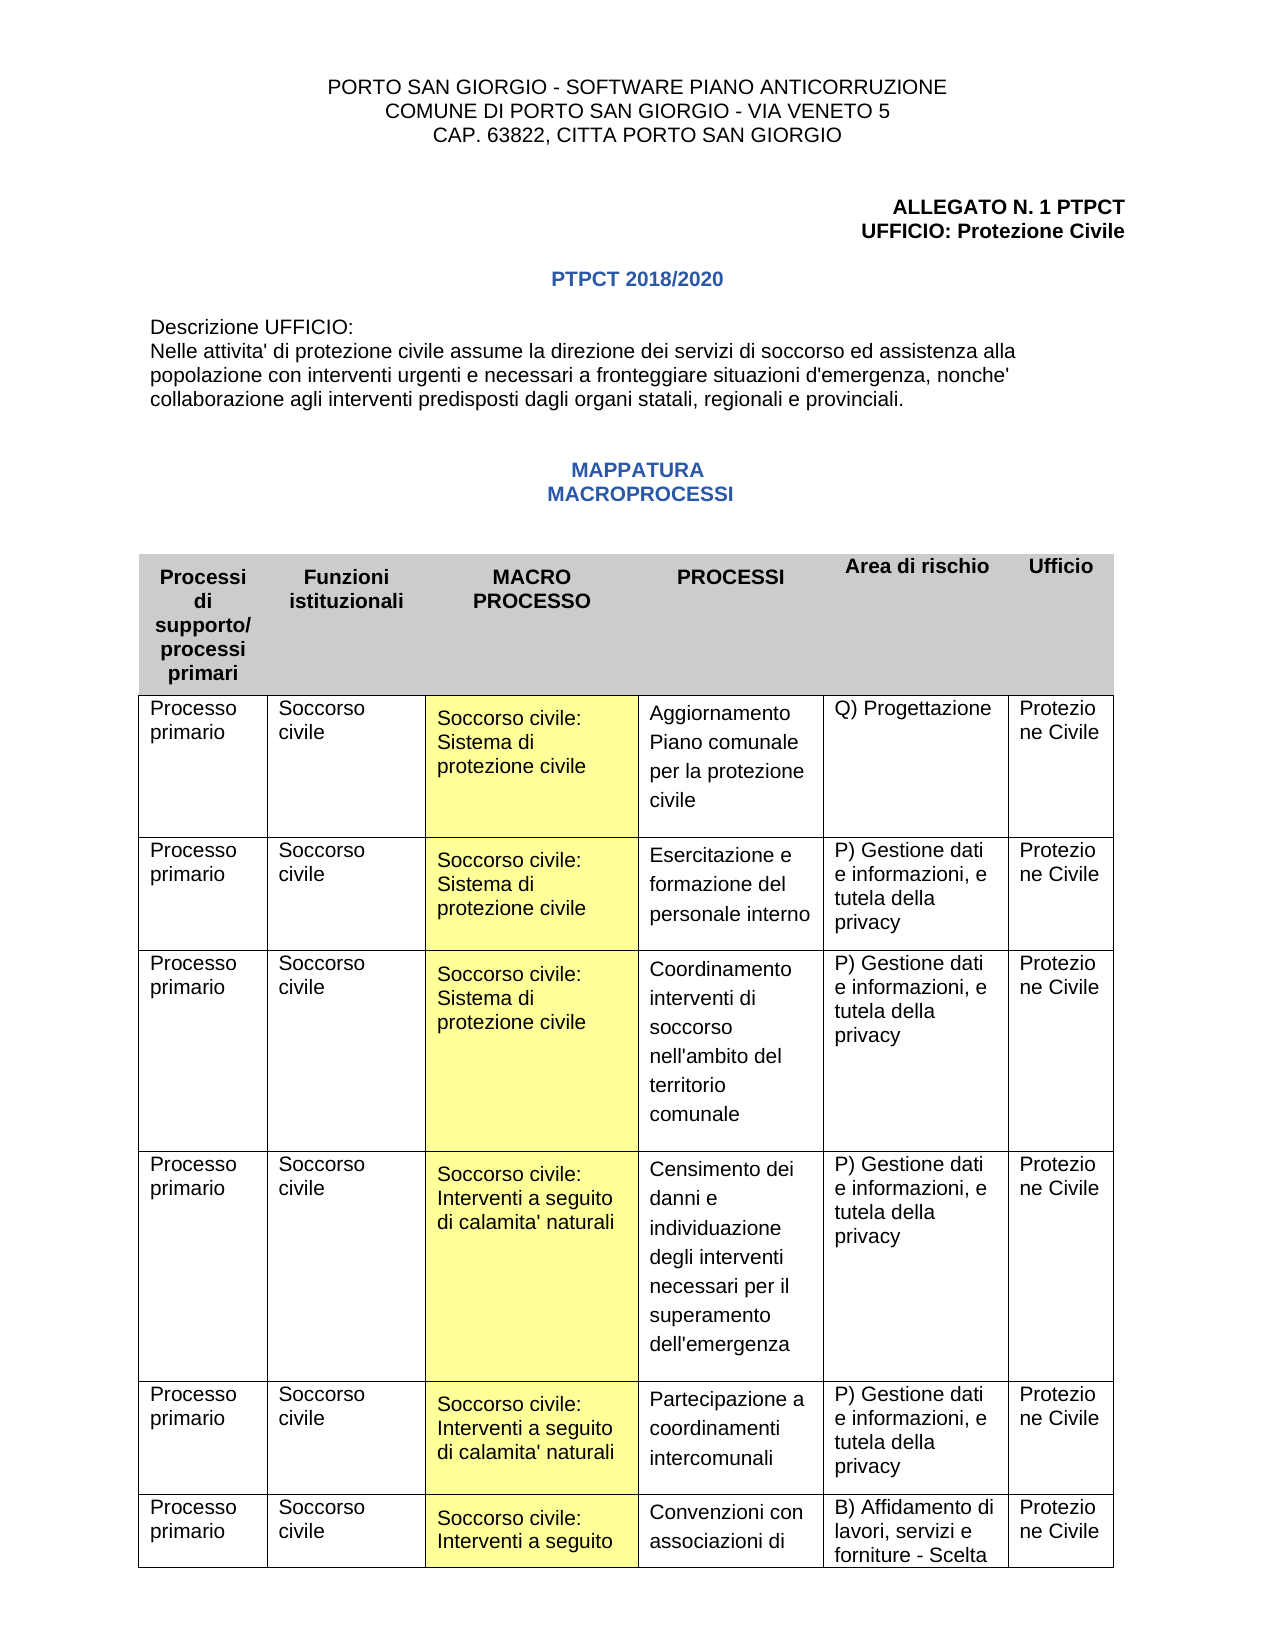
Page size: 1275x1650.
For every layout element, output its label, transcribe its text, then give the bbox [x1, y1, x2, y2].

text UFFICIO: Protezione Civile [150, 219, 1125, 243]
table_cell Processo primario [139, 951, 267, 1151]
text COMUNE DI PORTO SAN GIORGIO - VIA VENETO 5 [150, 99, 1125, 123]
table_cell P) Gestione dati e informazioni, e tutela della privacy [824, 1382, 1008, 1494]
table_cell Soccorso civile [268, 696, 425, 837]
table_cell Processo primario [139, 1152, 267, 1381]
text ALLEGATO N. 1 PTPCT [150, 195, 1125, 219]
table_cell Soccorso civile [268, 1495, 425, 1567]
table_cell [639, 1495, 823, 1567]
text PTPCT 2018/2020 [150, 267, 1125, 291]
table_header MACRO PROCESSO [426, 554, 638, 695]
text Nelle attivita' di protezione civile assume la direzione dei servizi di soccorso ed assistenza alla popolazione con interventi urgenti e necessari a fronteggiare situazioni d'emergenza, nonche' collaborazione agli interventi predisposti dagli organi statali, regionali e provinciali. [150, 338, 1125, 410]
table_cell Partecipazione a coordinamenti intercomunali [639, 1382, 823, 1494]
table_cell Soccorso civile [268, 1382, 425, 1494]
text MAPPATURA [150, 458, 1125, 482]
table_cell Protezione Civile [1009, 1152, 1113, 1381]
table_cell Soccorso civile: Sistema di protezione civile [426, 951, 638, 1151]
table_header Funzioni istituzionali [267, 554, 426, 695]
table_header Area di rischio [823, 554, 1008, 695]
table_cell Aggiornamento Piano comunale per la protezione civile [639, 696, 823, 837]
table_cell Processo primario [139, 1495, 267, 1567]
text PORTO SAN GIORGIO - SOFTWARE PIANO ANTICORRUZIONE [150, 75, 1125, 99]
table_cell Esercitazione e formazione del personale interno [639, 838, 823, 950]
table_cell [824, 1495, 1008, 1567]
table_header PROCESSI [638, 554, 823, 695]
table_cell Soccorso civile: Interventi a seguito di calamita' naturali [426, 1152, 638, 1381]
table_cell Coordinamento interventi di soccorso nell'ambito del territorio comunale [639, 951, 823, 1151]
table_cell Soccorso civile [268, 838, 425, 950]
table_cell Protezione Civile [1009, 1495, 1113, 1567]
table_cell P) Gestione dati e informazioni, e tutela della privacy [824, 1152, 1008, 1381]
table_cell Protezione Civile [1009, 696, 1113, 837]
table_cell Protezione Civile [1009, 1382, 1113, 1494]
table_cell Soccorso civile: Sistema di protezione civile [426, 696, 638, 837]
table_cell Processo primario [139, 696, 267, 837]
table_cell P) Gestione dati e informazioni, e tutela della privacy [824, 951, 1008, 1151]
table_cell Soccorso civile [268, 951, 425, 1151]
table_cell Soccorso civile [268, 1152, 425, 1381]
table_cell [426, 1495, 638, 1567]
table_cell Censimento dei danni e individuazione degli interventi necessari per il superamento dell'emergenza [639, 1152, 823, 1381]
text CAP. 63822, CITTA PORTO SAN GIORGIO [150, 123, 1125, 147]
table_cell Processo primario [139, 1382, 267, 1494]
table_cell Processo primario [139, 838, 267, 950]
table_cell Protezione Civile [1009, 838, 1113, 950]
table_cell P) Gestione dati e informazioni, e tutela della privacy [824, 838, 1008, 950]
text Descrizione UFFICIO: [150, 314, 1125, 338]
table_cell Soccorso civile: Sistema di protezione civile [426, 838, 638, 950]
table_header Ufficio [1008, 554, 1114, 695]
table_cell Soccorso civile: Interventi a seguito di calamita' naturali [426, 1382, 638, 1494]
text MACROPROCESSI [150, 482, 1125, 506]
table_cell Q) Progettazione [824, 696, 1008, 837]
table_header Processi di supporto/processi primari [139, 554, 267, 695]
table_cell Protezione Civile [1009, 951, 1113, 1151]
